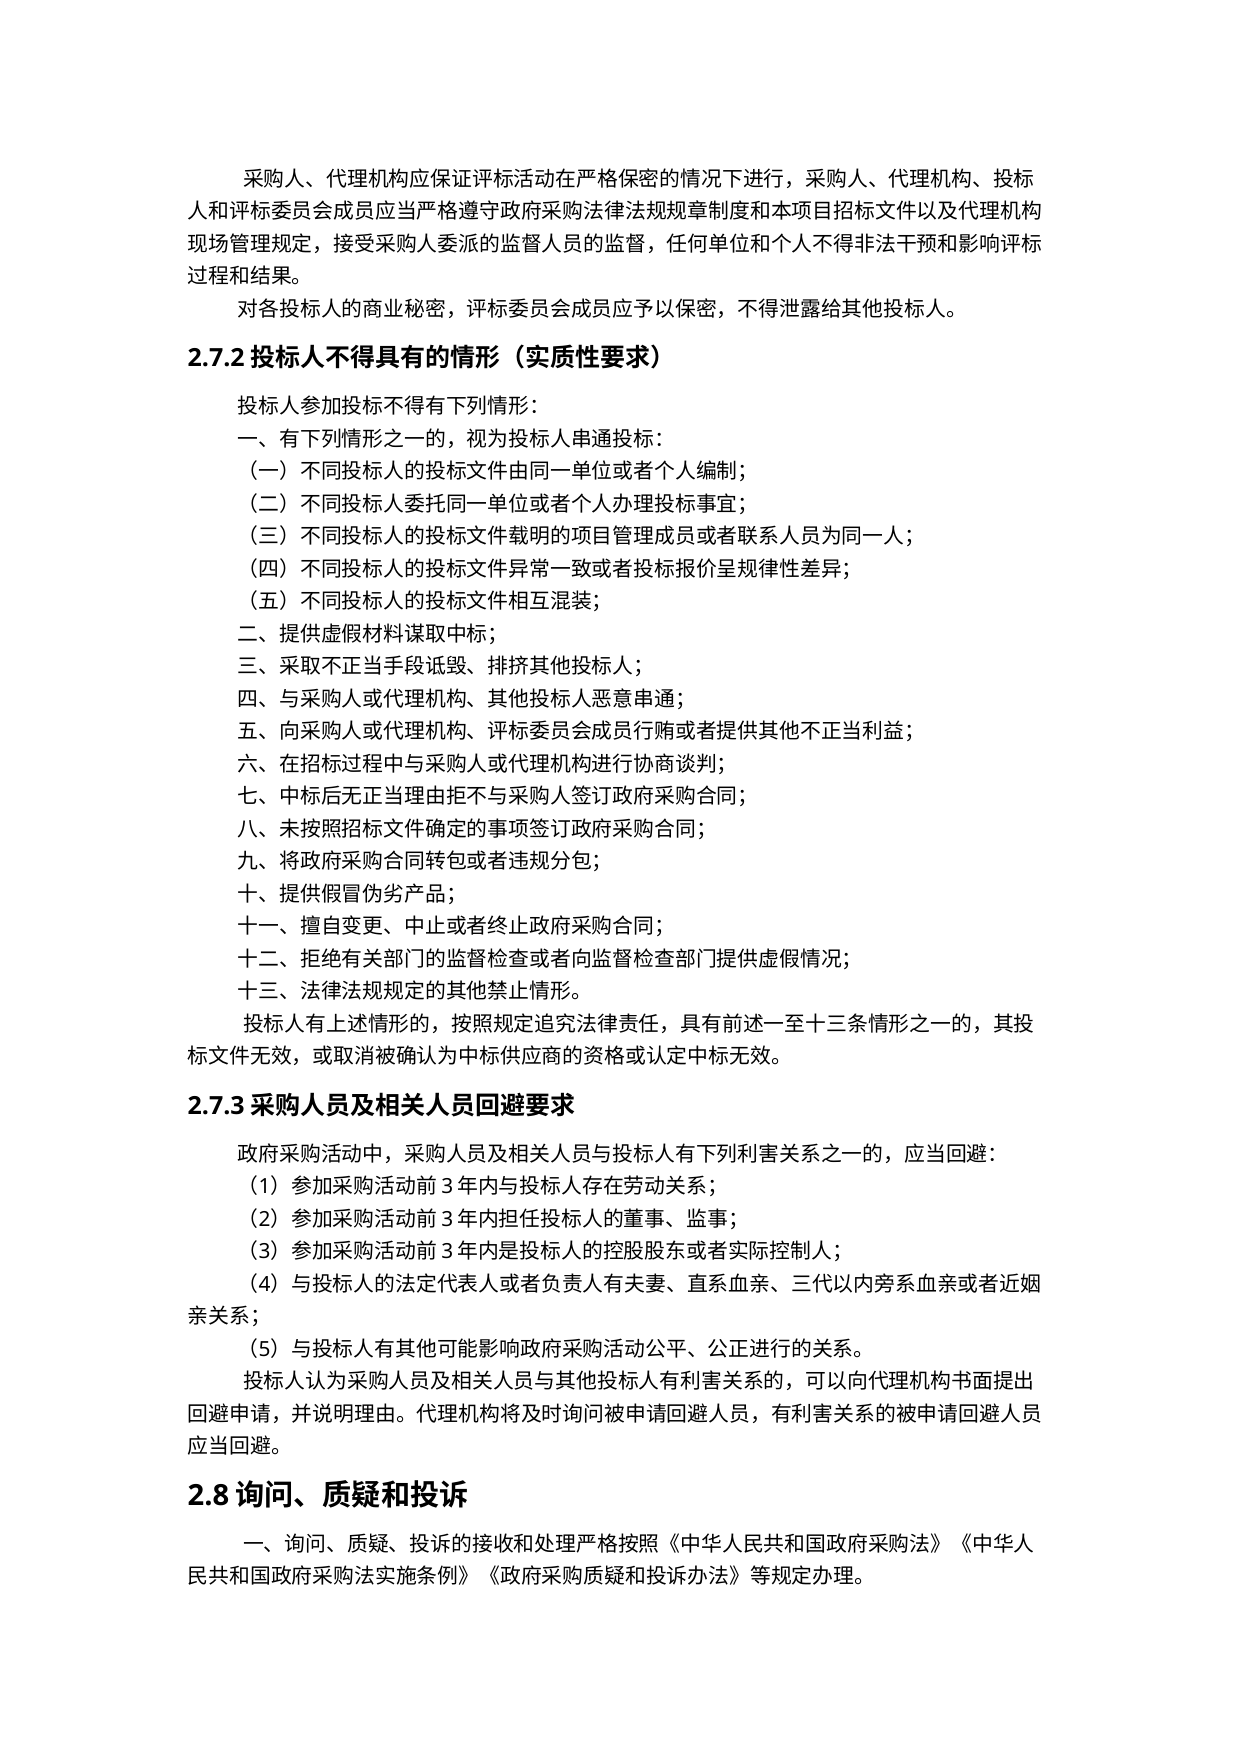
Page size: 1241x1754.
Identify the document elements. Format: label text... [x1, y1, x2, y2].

text （3）参加采购活动前3年内是投标人的控股股东或者实际控制人； [187, 1234, 1053, 1267]
text 采购人、代理机构应保证评标活动在严格保密的情况下进行，采购人、代理机构、投标人和评标委员会成员应当严格遵守政府采购法律法规规章制度和本项目招标文件以及代理机构现场管理规定，接受采购人委派的监督人员的监督，任何单位和个人不得非法干预和影响评标过程和结果。 [187, 162, 1053, 292]
text 投标人参加投标不得有下列情形： [187, 389, 1053, 422]
text 投标人有上述情形的，按照规定追究法律责任，具有前述一至十三条情形之一的，其投标文件无效，或取消被确认为中标供应商的资格或认定中标无效。 [187, 1007, 1053, 1072]
text 十三、法律法规规定的其他禁止情形。 [187, 974, 1053, 1007]
text 政府采购活动中，采购人员及相关人员与投标人有下列利害关系之一的，应当回避： [187, 1137, 1053, 1169]
text 五、向采购人或代理机构、评标委员会成员行贿或者提供其他不正当利益； [187, 714, 1053, 747]
text 三、采取不正当手段诋毁、排挤其他投标人； [187, 649, 1053, 682]
text （一）不同投标人的投标文件由同一单位或者个人编制； [187, 454, 1053, 487]
text 二、提供虚假材料谋取中标； [187, 617, 1053, 649]
text 2.7.2投标人不得具有的情形（实质性要求） [187, 324, 1053, 389]
text 九、将政府采购合同转包或者违规分包； [187, 844, 1053, 877]
text 六、在招标过程中与采购人或代理机构进行协商谈判； [187, 747, 1053, 779]
text 2.7.3采购人员及相关人员回避要求 [187, 1072, 1053, 1137]
text 2.8询问、质疑和投诉 [187, 1462, 1053, 1527]
text 四、与采购人或代理机构、其他投标人恶意串通； [187, 682, 1053, 714]
text （三）不同投标人的投标文件载明的项目管理成员或者联系人员为同一人； [187, 519, 1053, 552]
text 十一、擅自变更、中止或者终止政府采购合同； [187, 909, 1053, 942]
text 十、提供假冒伪劣产品； [187, 877, 1053, 909]
text （4）与投标人的法定代表人或者负责人有夫妻、直系血亲、三代以内旁系血亲或者近姻亲关系； [187, 1267, 1053, 1332]
text （五）不同投标人的投标文件相互混装； [187, 584, 1053, 617]
text （5）与投标人有其他可能影响政府采购活动公平、公正进行的关系。 [187, 1332, 1053, 1364]
text （二）不同投标人委托同一单位或者个人办理投标事宜； [187, 487, 1053, 519]
text 一、询问、质疑、投诉的接收和处理严格按照《中华人民共和国政府采购法》《中华人民共和国政府采购法实施条例》《政府采购质疑和投诉办法》等规定办理。 [187, 1527, 1053, 1592]
text 七、中标后无正当理由拒不与采购人签订政府采购合同； [187, 779, 1053, 812]
text 对各投标人的商业秘密，评标委员会成员应予以保密，不得泄露给其他投标人。 [187, 292, 1053, 324]
text （2）参加采购活动前3年内担任投标人的董事、监事； [187, 1202, 1053, 1234]
text 投标人认为采购人员及相关人员与其他投标人有利害关系的，可以向代理机构书面提出回避申请，并说明理由。代理机构将及时询问被申请回避人员，有利害关系的被申请回避人员应当回避。 [187, 1364, 1053, 1462]
text 十二、拒绝有关部门的监督检查或者向监督检查部门提供虚假情况； [187, 942, 1053, 974]
text （四）不同投标人的投标文件异常一致或者投标报价呈规律性差异； [187, 552, 1053, 584]
text （1）参加采购活动前3年内与投标人存在劳动关系； [187, 1169, 1053, 1202]
text 八、未按照招标文件确定的事项签订政府采购合同； [187, 812, 1053, 844]
text 一、有下列情形之一的，视为投标人串通投标： [187, 422, 1053, 454]
